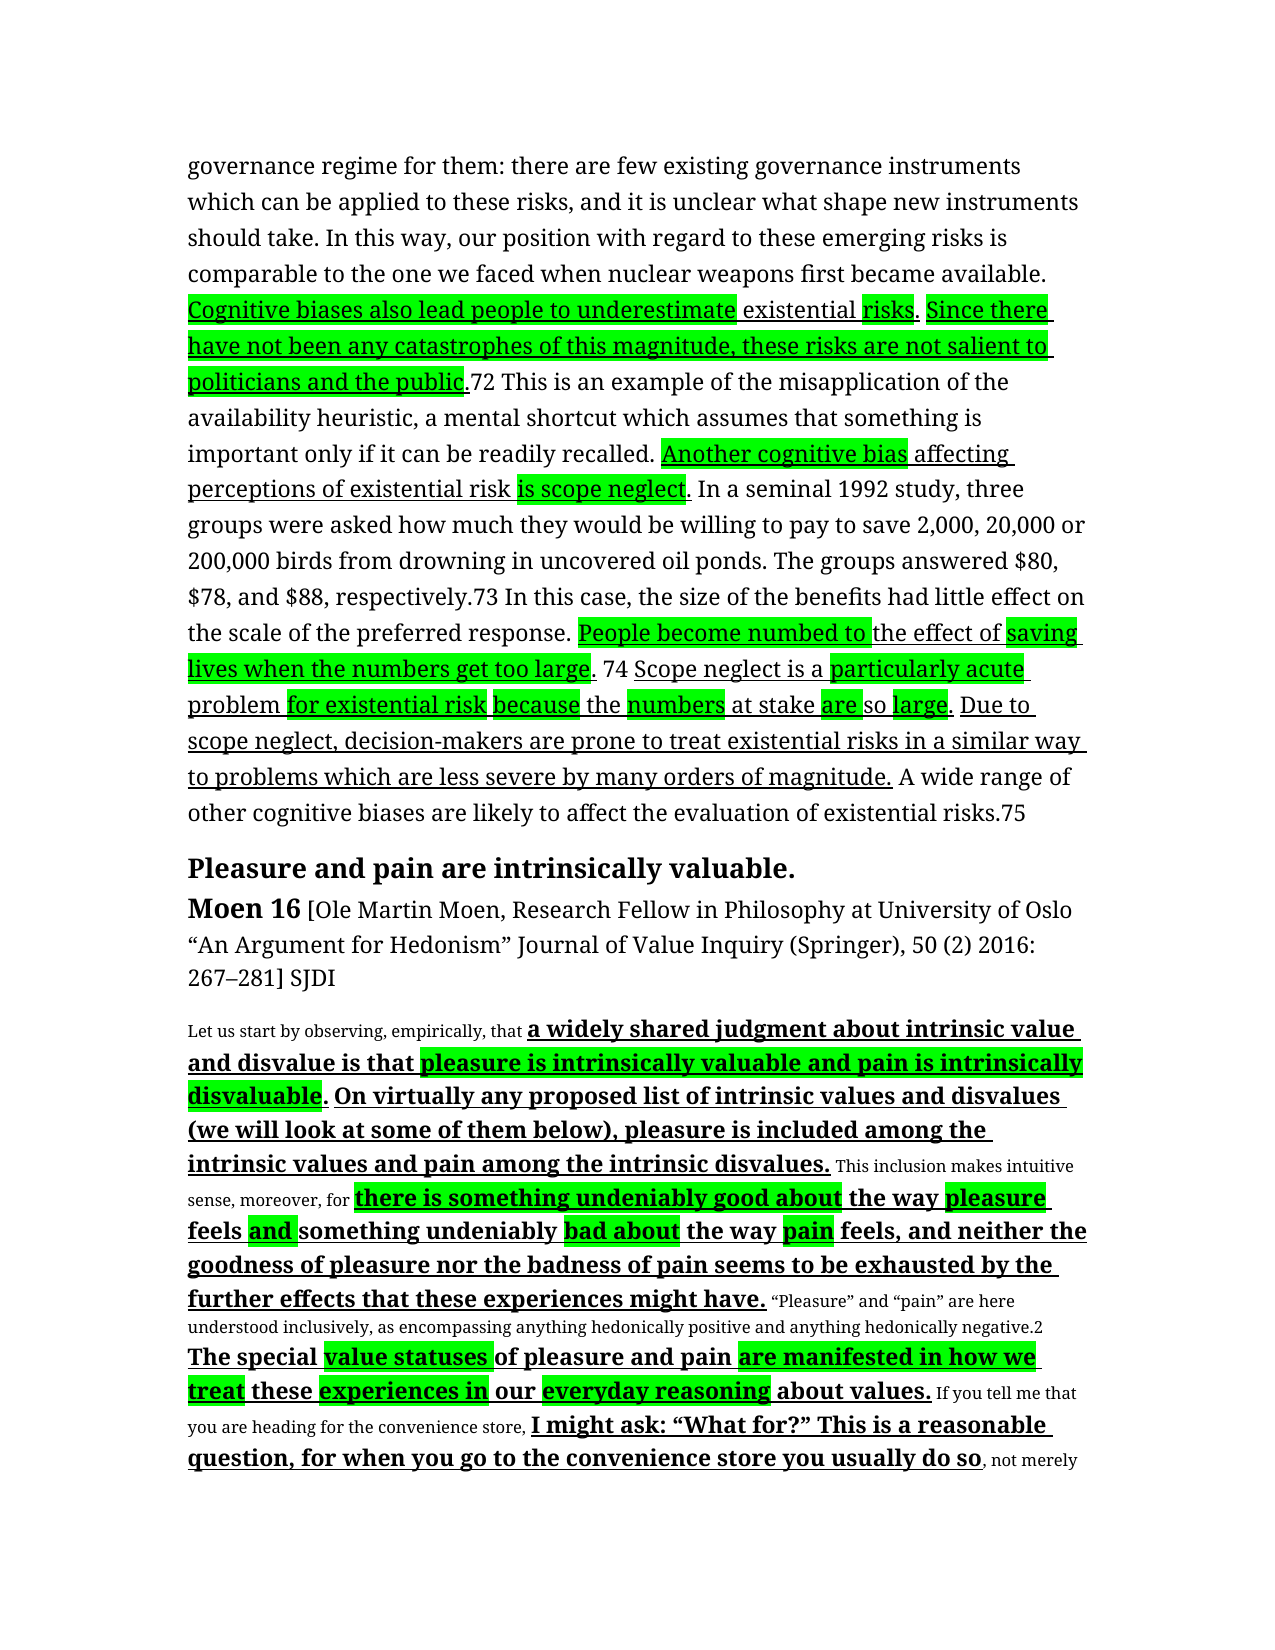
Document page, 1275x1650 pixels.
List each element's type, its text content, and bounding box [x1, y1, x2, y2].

text Pleasure and pain are intrinsically valuable. [187, 849, 1087, 886]
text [187, 150, 1087, 751]
text Moen 16 [Ole Martin Moen, Research Fellow in Philosophy at University of Oslo “An Argument for Hedonism” Journal of Value Inquiry (Springer), 50 (2) 2016: 267–281] SJDI [187, 889, 1087, 994]
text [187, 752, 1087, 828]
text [187, 1243, 1087, 1473]
